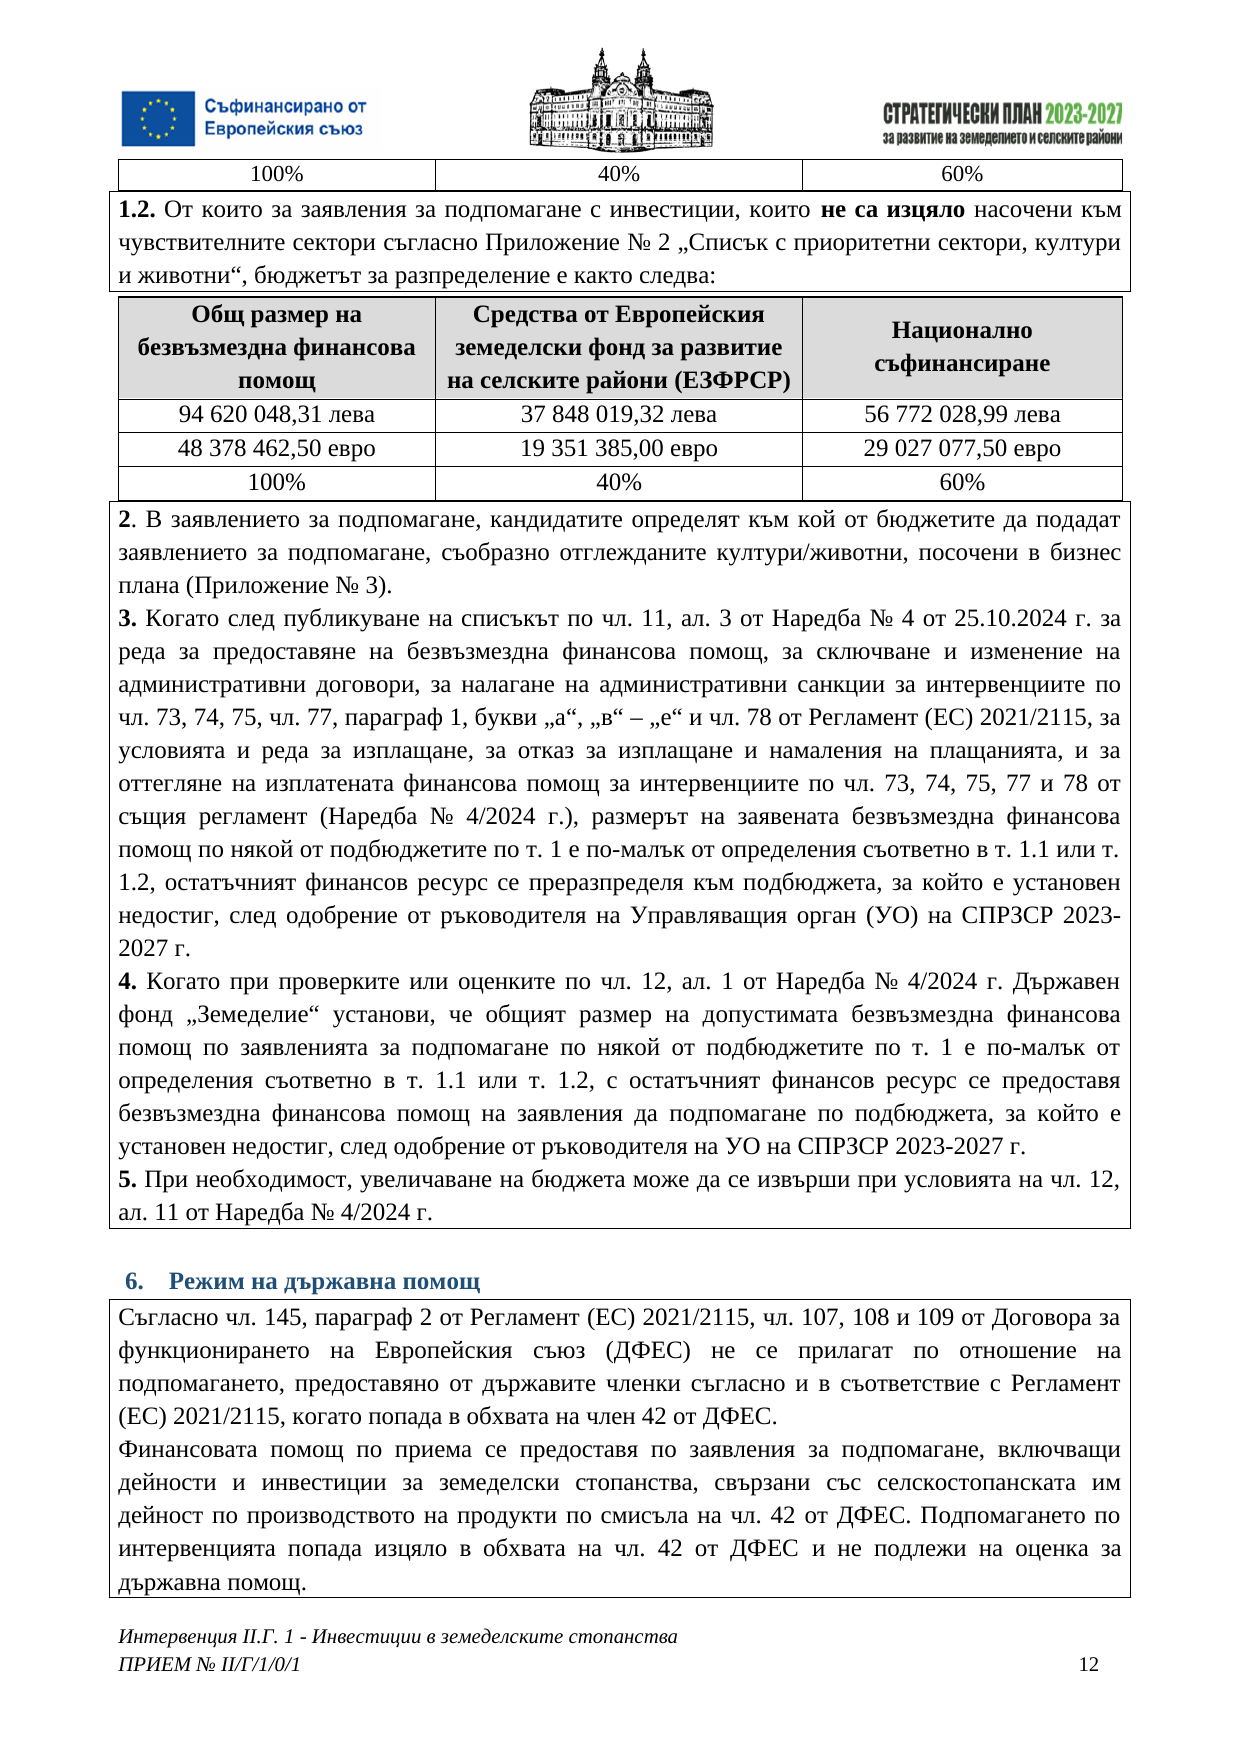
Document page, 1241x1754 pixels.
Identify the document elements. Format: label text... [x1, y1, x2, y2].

table_cell 19 351 385,00 евро [436, 433, 802, 466]
table_cell 40% [436, 467, 802, 499]
subtitle Режим на държавна помощ [125, 1266, 1122, 1295]
text Финансовата помощ по приема се предоставя по заявления за подпомагане, включващи дейности и инвестиции за земеделски стопанства, свързани със селскостопанската им дейност по производството на продукти по смисъла на чл. 42 от ДФЕС. Подпомагането по интервенцията попада изцяло в обхвата на чл. 42 от ДФЕС и не подлежи на оценка за държавна помощ. [110, 1431, 1130, 1597]
table_cell 60% [803, 467, 1122, 499]
table_header Общ размер на безвъзмездна финансова помощ [119, 298, 435, 398]
table_cell 94 620 048,31 лева [119, 400, 435, 432]
picture [118, 44, 1123, 159]
text 3. Когато след публикуване на списъкът по чл. 11, ал. 3 от Наредба № 4 от 25.10.2024 г. за реда за предоставяне на безвъзмездна финансова помощ, за сключване и изменение на административни договори, за налагане на административни санкции за интервенциите по чл. 73, 74, 75, чл. 77, параграф 1, букви „а“, „в“ – „е“ и чл. 78 от Регламент (ЕС) 2021/2115, за условията и реда за изплащане, за отказ за изплащане и намаления на плащанията, и за оттегляне на изплатената финансова помощ за интервенциите по чл. 73, 74, 75, 77 и 78 от същия регламент (Наредба № 4/2024 г.), размерът на заявената безвъзмездна финансова помощ по някой от подбюджетите по т. 1 е по-малък от определения съответно в т. 1.1 или т. 1.2, остатъчният финансов ресурс се преразпределя към подбюджета, за който е установен недостиг, след одобрение от ръководителя на Управляващия орган (УО) на СПРЗСР 2023-2027 г. [110, 599, 1130, 962]
text Съгласно чл. 145, параграф 2 от Регламент (ЕС) 2021/2115, чл. 107, 108 и 109 от Договора за функционирането на Европейския съюз (ДФЕС) не се прилагат по отношение на подпомагането, предоставяно от държавите членки съгласно и в съответствие с Регламент (ЕС) 2021/2115, когато попада в обхвата на член 42 от ДФЕС. [110, 1300, 1130, 1430]
table_cell 56 772 028,99 лева [803, 400, 1122, 432]
table_cell 48 378 462,50 евро [119, 433, 435, 466]
text 2. В заявлението за подпомагане, кандидатите определят към кой от бюджетите да подадат заявлението за подпомагане, съобразно отглежданите култури/животни, посочени в бизнес плана (Приложение № 3). [110, 502, 1130, 598]
table_cell 40% [436, 160, 802, 190]
text 4. Когато при проверките или оценките по чл. 12, ал. 1 от Наредба № 4/2024 г. Държавен фонд „Земеделие“ установи, че общият размер на допустимата безвъзмездна финансова помощ по заявленията за подпомагане по някой от подбюджетите по т. 1 е по-малък от определения съответно в т. 1.1 или т. 1.2, с остатъчният финансов ресурс се предоставя безвъзмездна финансова помощ на заявления да подпомагане по подбюджета, за който е установен недостиг, след одобрение от ръководителя на УО на СПРЗСР 2023-2027 г. [110, 963, 1130, 1160]
table_cell 60% [803, 160, 1122, 190]
text 1.2. От които за заявления за подпомагане с инвестиции, които не са изцяло насочени към чувствителните сектори съгласно Приложение № 2 „Списък с приоритетни сектори, култури и животни“, бюджетът за разпределение е както следва: [110, 192, 1130, 291]
table_cell 29 027 077,50 евро [803, 433, 1122, 466]
table_header Средства от Европейския земеделски фонд за развитие на селските райони (ЕЗФРСР) [436, 298, 802, 398]
text 5. При необходимост, увеличаване на бюджета може да се извърши при условията на чл. 12, ал. 11 от Наредба № 4/2024 г. [110, 1161, 1130, 1228]
table_cell 100% [119, 160, 435, 190]
table_cell 100% [119, 467, 435, 499]
table_cell 37 848 019,32 лева [436, 400, 802, 432]
table_header Национално съфинансиране [803, 298, 1122, 398]
